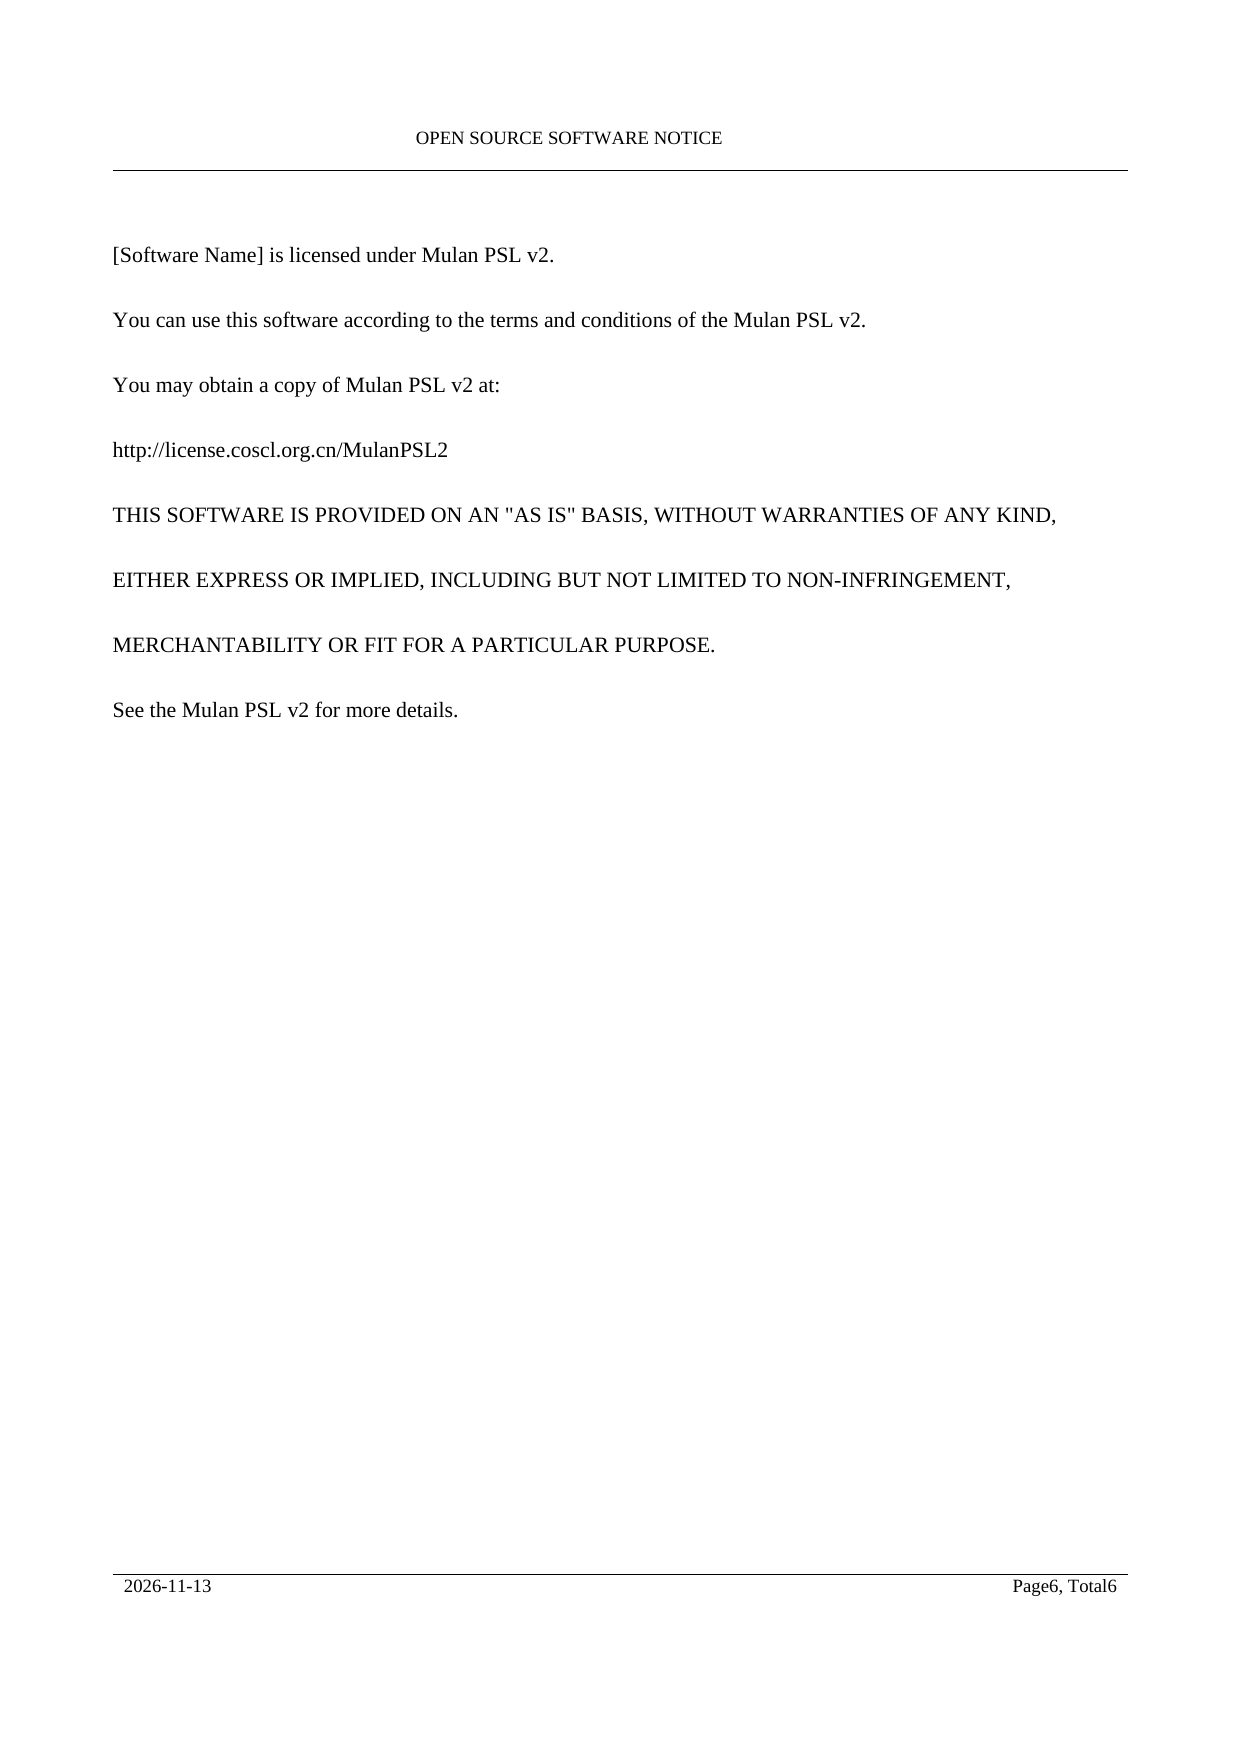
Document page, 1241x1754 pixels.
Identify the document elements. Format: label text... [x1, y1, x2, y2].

text [Software Name] is licensed under Mulan PSL v2. [112, 239, 1128, 271]
text THIS SOFTWARE IS PROVIDED ON AN "AS IS" BASIS, WITHOUT WARRANTIES OF ANY KIND, [112, 499, 1128, 531]
text http://license.coscl.org.cn/MulanPSL2 [112, 434, 1128, 466]
text EITHER EXPRESS OR IMPLIED, INCLUDING BUT NOT LIMITED TO NON-INFRINGEMENT, [112, 564, 1128, 596]
text You can use this software according to the terms and conditions of the Mulan PSL v2. [112, 304, 1128, 336]
text MERCHANTABILITY OR FIT FOR A PARTICULAR PURPOSE. [112, 629, 1128, 661]
text You may obtain a copy of Mulan PSL v2 at: [112, 369, 1128, 401]
text See the Mulan PSL v2 for more details. [112, 694, 1128, 726]
